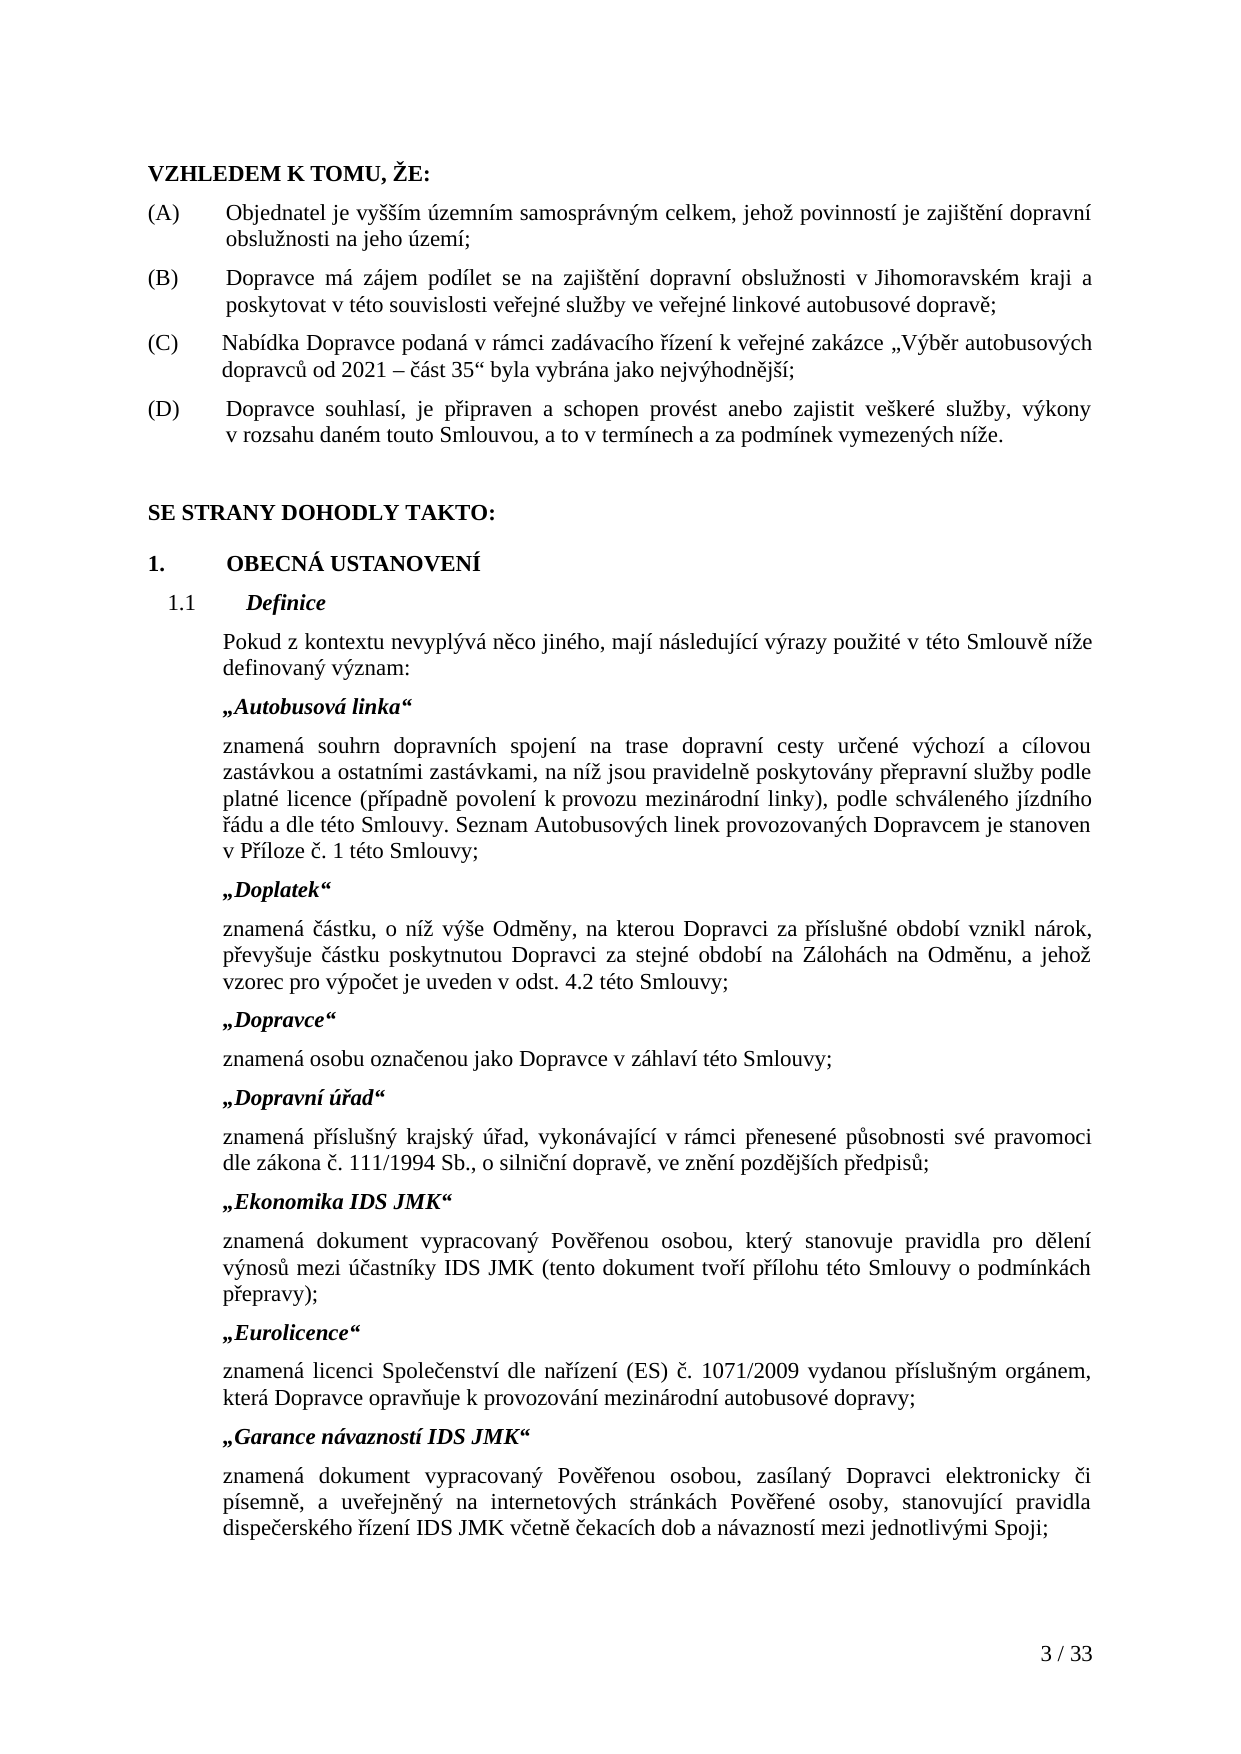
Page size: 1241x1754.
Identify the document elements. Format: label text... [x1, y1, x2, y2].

text Objednatel je vyšším územním samosprávným celkem, jehož povinností je zajištění dopravní obslužnosti na jeho území; [148, 199, 1092, 252]
text znamená dokument vypracovaný Pověřenou osobou, který stanovuje pravidla pro dělení výnosů mezi účastníky IDS JMK (tento dokument tvoří přílohu této Smlouvy o podmínkách přepravy); [223, 1227, 1092, 1306]
text znamená dokument vypracovaný Pověřenou osobou, zasílaný Dopravci elektronicky či písemně, a uveřejněný na internetových stránkách Pověřené osoby, stanovující pravidla dispečerského řízení IDS JMK včetně čekacích dob a návazností mezi jednotlivými Spoji; [223, 1462, 1092, 1541]
text znamená licenci Společenství dle nařízení (ES) č. 1071/2009 vydanou příslušným orgánem, která Dopravce opravňuje k provozování mezinárodní autobusové dopravy; [223, 1358, 1092, 1410]
subtitle VZHLEDEM K TOMU, ŽE: [148, 160, 1092, 187]
text znamená příslušný krajský úřad, vykonávající v rámci přenesené působnosti své pravomoci dle zákona č. 111/1994 Sb., o silniční dopravě, ve znění pozdějších předpisů; [223, 1123, 1092, 1176]
text „Dopravní úřad“ [223, 1084, 1092, 1111]
text „Autobusová linka“ [223, 693, 1092, 719]
text „Garance návazností IDS JMK“ [223, 1423, 1092, 1449]
text Definice [167, 589, 1092, 615]
subtitle Obecná ustanovení [148, 550, 1092, 576]
text znamená osobu označenou jako Dopravce v záhlaví této Smlouvy; [223, 1045, 1092, 1072]
text „Ekonomika IDS JMK“ [223, 1188, 1092, 1215]
text znamená souhrn dopravních spojení na trase dopravní cesty určené výchozí a cílovou zastávkou a ostatními zastávkami, na níž jsou pravidelně poskytovány přepravní služby podle platné licence (případně povolení k provozu mezinárodní linky), podle schváleného jízdního řádu a dle této Smlouvy. Seznam Autobusových linek provozovaných Dopravcem je stanoven v Příloze č. 1 této Smlouvy; [223, 732, 1092, 864]
text Pokud z kontextu nevyplývá něco jiného, mají následující výrazy použité v této Smlouvě níže definovaný význam: [148, 628, 1092, 681]
text „Eurolicence“ [223, 1319, 1092, 1345]
text znamená částku, o níž výše Odměny, na kterou Dopravci za příslušné období vznikl nárok, převyšuje částku poskytnutou Dopravci za stejné období na Zálohách na Odměnu, a jehož vzorec pro výpočet je uveden v odst. 4.2 této Smlouvy; [223, 915, 1092, 994]
text SE STRANY DOHODLY TAKTO: [148, 499, 1092, 525]
text „Dopravce“ [223, 1007, 1092, 1033]
text Dopravce souhlasí, je připraven a schopen provést anebo zajistit veškeré služby, výkony v rozsahu daném touto Smlouvou, a to v termínech a za podmínek vymezených níže. [148, 395, 1092, 447]
text Dopravce má zájem podílet se na zajištění dopravní obslužnosti v Jihomoravském kraji a poskytovat v této souvislosti veřejné služby ve veřejné linkové autobusové dopravě; [148, 264, 1092, 317]
text „Doplatek“ [223, 876, 1092, 902]
text Nabídka Dopravce podaná v rámci zadávacího řízení k veřejné zakázce „Výběr autobusových dopravců od 2021 – část 35“ byla vybrána jako nejvýhodnější; [148, 329, 1092, 382]
